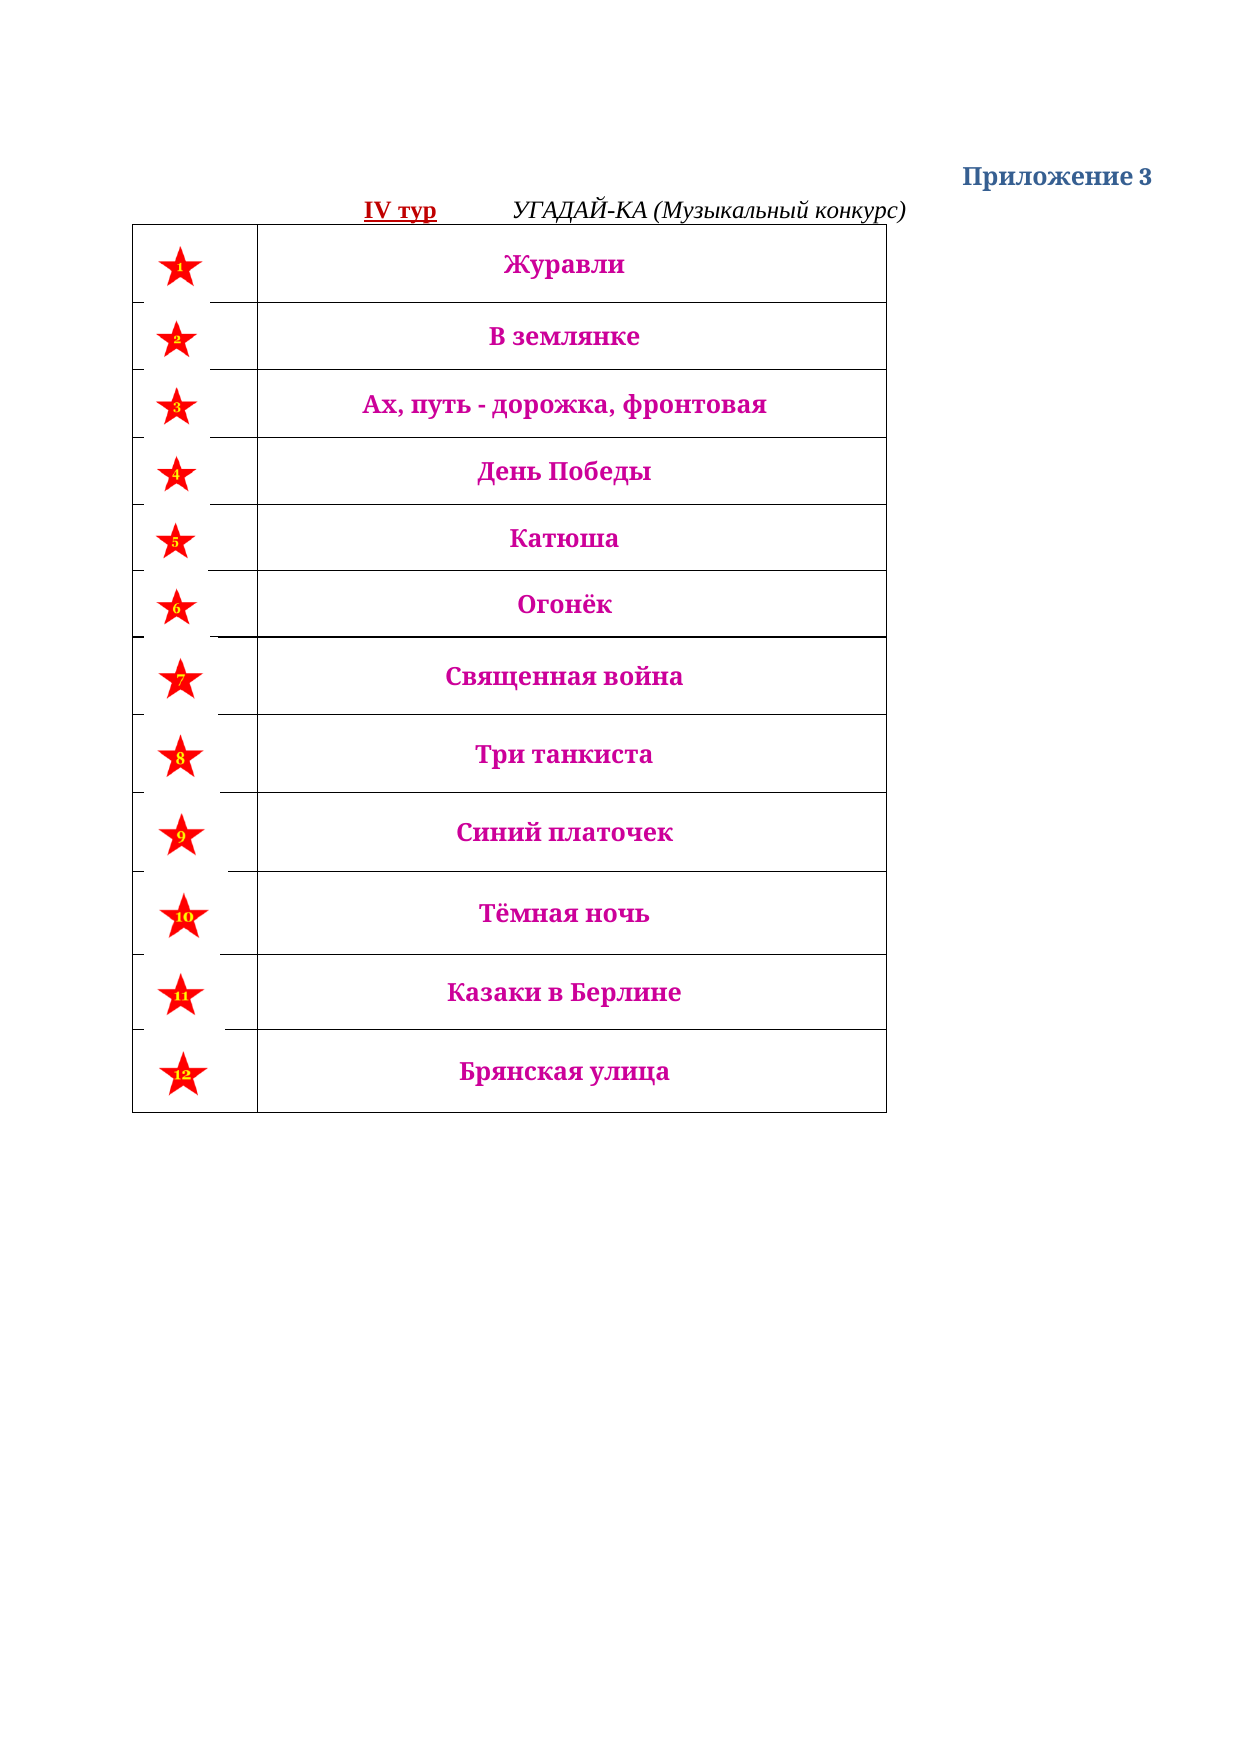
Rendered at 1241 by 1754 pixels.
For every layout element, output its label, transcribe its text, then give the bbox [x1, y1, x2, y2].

table_cell [133, 438, 144, 504]
table_cell [133, 793, 144, 871]
table_cell Катюша [258, 505, 886, 570]
table_cell [210, 303, 257, 369]
table_cell [208, 505, 257, 570]
table_cell [218, 715, 257, 792]
table_header Журавли [258, 225, 886, 302]
table_cell [133, 872, 144, 954]
table_cell [133, 715, 144, 792]
table_cell Тёмная ночь [258, 872, 886, 954]
table_cell Священная война [258, 638, 886, 714]
table_cell [133, 571, 144, 636]
table_cell [133, 303, 144, 369]
table_cell [133, 1030, 144, 1112]
table_cell Брянская улица [258, 1030, 886, 1112]
table_cell Огонёк [258, 571, 886, 636]
table_cell [210, 571, 257, 636]
table_cell Синий платочек [258, 793, 886, 871]
table_header [133, 225, 144, 302]
text IV тур УГАДАЙ-КА (Музыкальный конкурс) [118, 195, 1152, 224]
picture [144, 225, 228, 1112]
table_cell [210, 438, 257, 504]
table_cell [133, 370, 144, 437]
table_cell Три танкиста [258, 715, 886, 792]
table_header [218, 225, 257, 302]
table_cell [225, 1030, 257, 1112]
table_cell Ах, путь - дорожка, фронтовая [258, 370, 886, 437]
table_cell [218, 638, 257, 714]
table_cell [228, 872, 257, 954]
table_cell В землянке [258, 303, 886, 369]
table_cell [220, 793, 257, 871]
table_cell Казаки в Берлине [258, 955, 886, 1029]
table_cell [133, 955, 144, 1029]
table_cell [220, 955, 257, 1029]
table_cell [210, 370, 257, 437]
subtitle Приложение 3 [118, 162, 1152, 191]
table_cell [133, 505, 144, 570]
table_cell [133, 638, 144, 714]
table_cell День Победы [258, 438, 886, 504]
